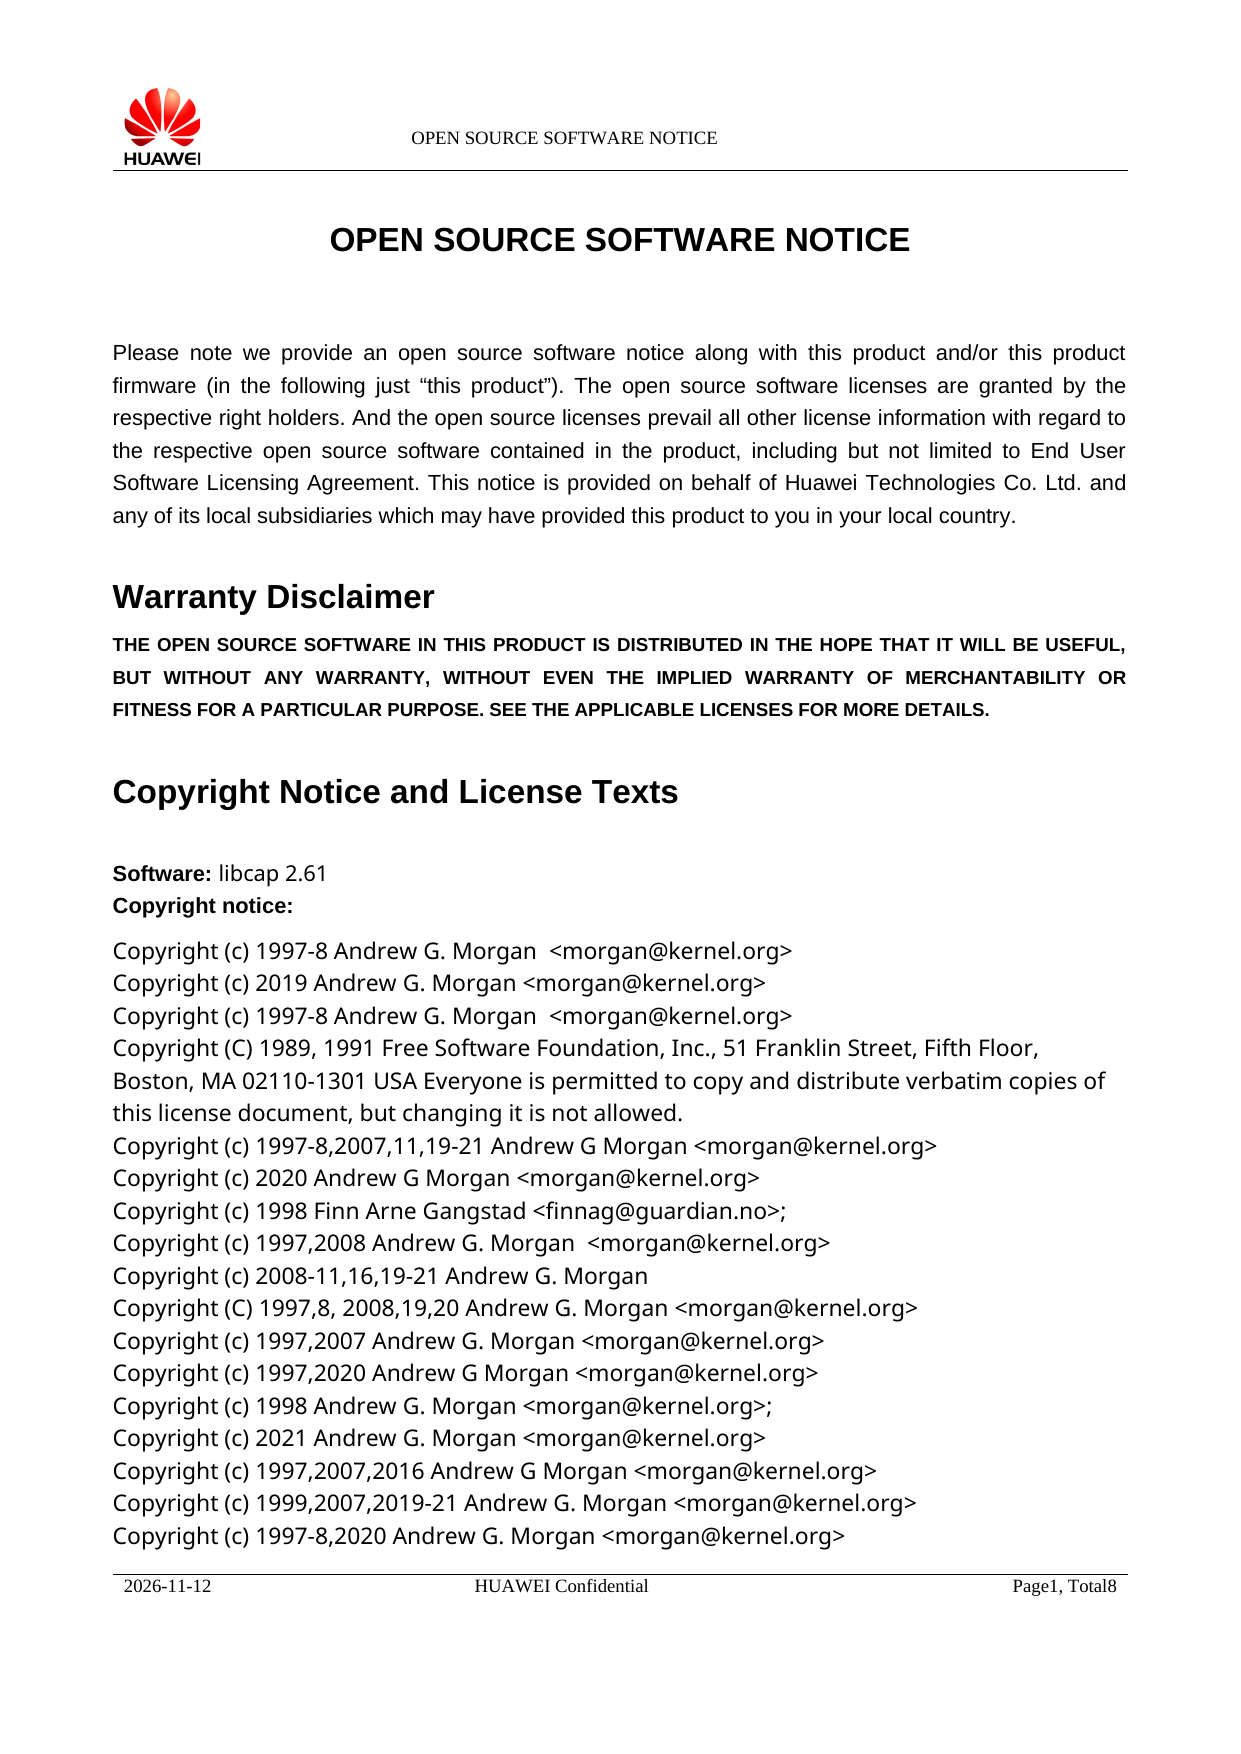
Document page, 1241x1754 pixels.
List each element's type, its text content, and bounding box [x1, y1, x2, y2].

picture [124, 88, 201, 165]
text OPEN SOURCE SOFTWARE NOTICE [112, 206, 1128, 271]
text Copyright Notice and License Texts [112, 759, 1128, 824]
text Please note we provide an open source software notice along with this product and/or this product firmware (in the following just “this product”). The open source software licenses are granted by the respective right holders. And the open source licenses prevail all other license information with regard to the respective open source software contained in the product, including but not limited to End User Software Licensing Agreement. This notice is provided on behalf of Huawei Technologies Co. Ltd. and any of its local subsidiaries which may have provided this product to you in your local country. [112, 336, 1128, 531]
text Copyright notice: [112, 889, 1128, 921]
text The open source software in this product is distributed in the hope that it will be useful, but WITHOUT ANY WARRANTY, without even the implied warranty of MERCHANTABILITY or FITNESS FOR A PARTICULAR PURPOSE. See the applicable licenses for more details. [112, 629, 1128, 726]
title Software: libcap 2.61 [112, 856, 1128, 889]
text Warranty Disclaimer [112, 564, 1128, 629]
